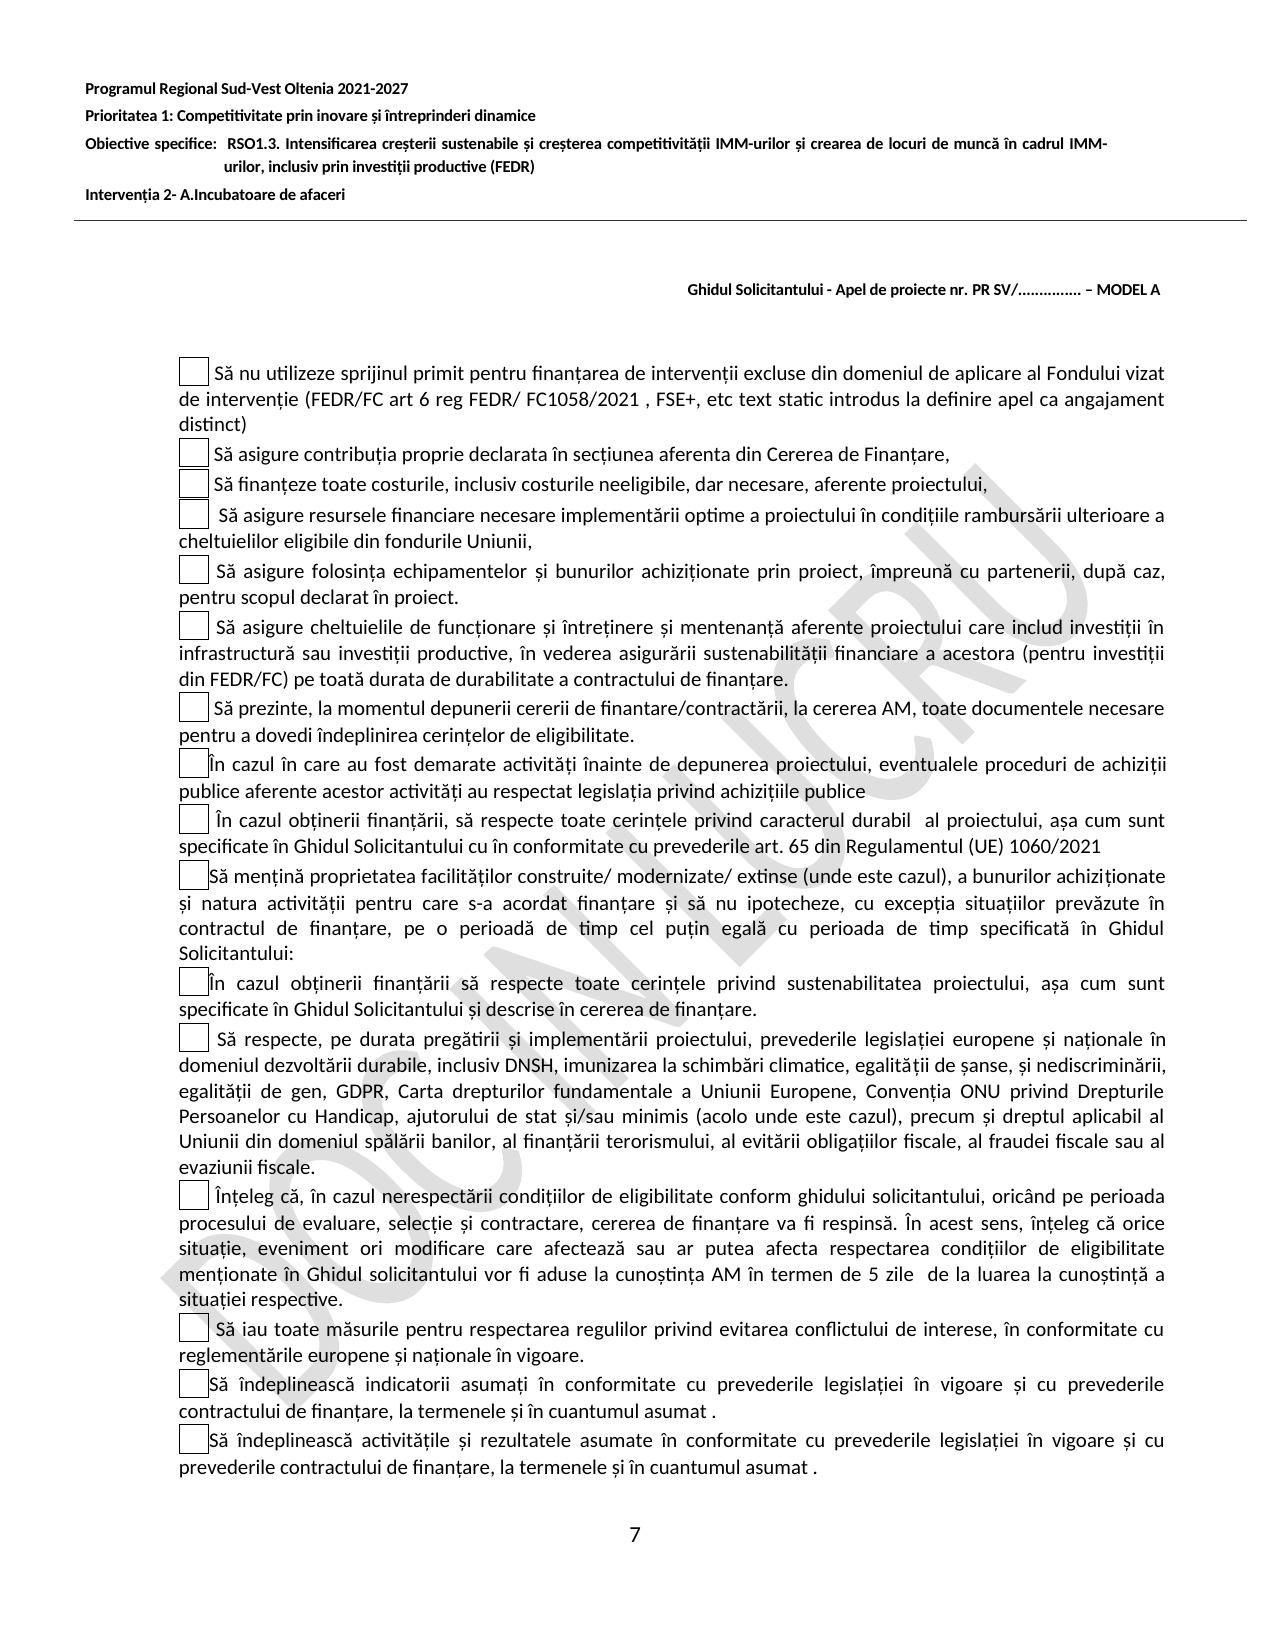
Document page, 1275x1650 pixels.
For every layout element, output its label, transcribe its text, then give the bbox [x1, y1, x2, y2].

list Să asigure resursele financiare necesare implementării optime a proiectului în condițiile rambursării ulterioare a cheltuielilor eligibile din fondurile Uniunii, [178, 498, 1167, 554]
list Să menţină proprietatea facilităţilor construite/ modernizate/ extinse (unde este cazul), a bunurilor achiziţionate şi natura activităţii pentru care s-a acordat finanţare şi să nu ipotecheze, cu excepția situațiilor prevăzute în contractul de finanțare, pe o perioadă de timp cel puțin egală cu perioada de timp specificată în Ghidul Solicitantului: [178, 859, 1167, 966]
list Să îndeplinească activitățile și rezultatele asumate în conformitate cu prevederile legislației în vigoare și cu prevederile contractului de finanțare, la termenele și în cuantumul asumat . [178, 1423, 1167, 1479]
list În cazul obținerii finanțării, să respecte toate cerințele privind caracterul durabil al proiectului, așa cum sunt specificate în Ghidul Solicitantului cu în conformitate cu prevederile art. 65 din Regulamentul (UE) 1060/2021 [178, 803, 1167, 859]
list Să finanțeze toate costurile, inclusiv costurile neeligibile, dar necesare, aferente proiectului, [178, 468, 1167, 498]
list Să respecte, pe durata pregătirii şi implementării proiectului, prevederile legislaţiei europene şi naționale în domeniul dezvoltării durabile, inclusiv DNSH, imunizarea la schimbări climatice, egalităţii de șanse, şi nediscriminării, egalității de gen, GDPR, Carta drepturilor fundamentale a Uniunii Europene, Convenția ONU privind Drepturile Persoanelor cu Handicap, ajutorului de stat și/sau minimis (acolo unde este cazul), precum și dreptul aplicabil al Uniunii din domeniul spălării banilor, al finanțării terorismului, al evitării obligațiilor fiscale, al fraudei fiscale sau al evaziunii fiscale. [178, 1022, 1167, 1179]
text În cazul în care au fost demarate activităţi înainte de depunerea proiectului, eventualele proceduri de achiziţii publice aferente acestor activităţi au respectat legislaţia privind achiziţiile publice [178, 747, 1167, 803]
list Să asigure cheltuielile de funcționare și întreținere și mentenanță aferente proiectului care includ investiții în infrastructură sau investiții productive, în vederea asigurării sustenabilității financiare a acestora (pentru investiții din FEDR/FC) pe toată durata de durabilitate a contractului de finanțare. [178, 610, 1167, 691]
list Să iau toate măsurile pentru respectarea regulilor privind evitarea conflictului de interese, în conformitate cu reglementările europene și naționale în vigoare. [178, 1312, 1167, 1368]
list Să asigure folosința echipamentelor şi bunurilor achiziționate prin proiect, împreună cu partenerii, după caz, pentru scopul declarat în proiect. [178, 554, 1167, 610]
list Să îndeplinească indicatorii asumați în conformitate cu prevederile legislației în vigoare și cu prevederile contractului de finanțare, la termenele și în cuantumul asumat . [178, 1368, 1167, 1423]
list În cazul obținerii finanțării să respecte toate cerințele privind sustenabilitatea proiectului, așa cum sunt specificate în Ghidul Solicitantului și descrise în cererea de finanțare. [178, 966, 1167, 1022]
list Să nu utilizeze sprijinul primit pentru finanțarea de intervenții excluse din domeniul de aplicare al Fondului vizat de intervenție (FEDR/FC art 6 reg FEDR/ FC1058/2021 , FSE+, etc text static introdus la definire apel ca angajament distinct) [178, 356, 1167, 437]
list Înțeleg că, în cazul nerespectării condițiilor de eligibilitate conform ghidului solicitantului, oricând pe perioada procesului de evaluare, selecție și contractare, cererea de finanțare va fi respinsă. În acest sens, înțeleg că orice situație, eveniment ori modificare care afectează sau ar putea afecta respectarea condițiilor de eligibilitate menționate în Ghidul solicitantului vor fi aduse la cunoștința AM în termen de 5 zile de la luarea la cunoștință a situației respective. [178, 1179, 1167, 1312]
list Să asigure contribuția proprie declarata în secțiunea aferenta din Cererea de Finanțare, [178, 437, 1167, 468]
list Să prezinte, la momentul depunerii cererii de finantare/contractării, la cererea AM, toate documentele necesare pentru a dovedi îndeplinirea cerințelor de eligibilitate. [178, 691, 1167, 747]
